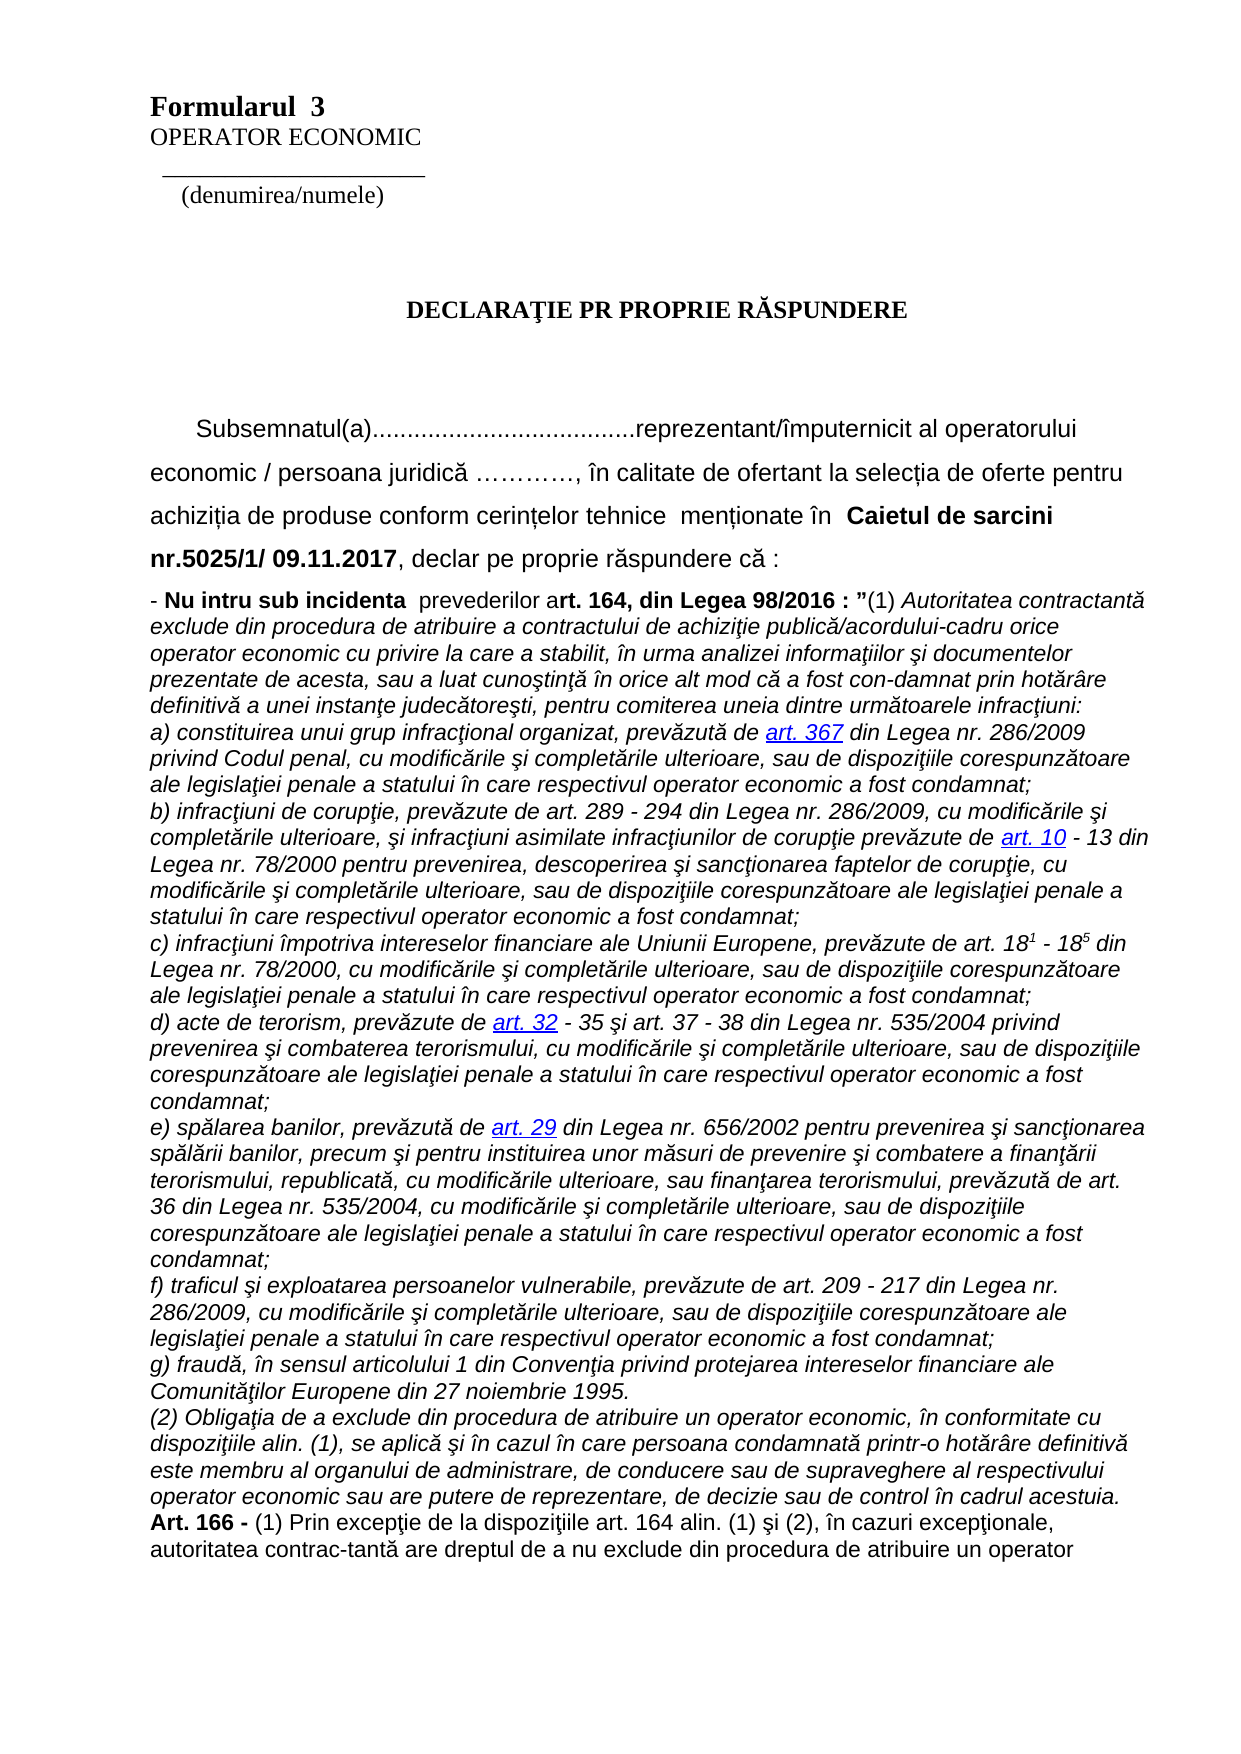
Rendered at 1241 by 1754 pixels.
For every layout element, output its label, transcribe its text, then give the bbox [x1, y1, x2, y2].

text - Nu intru sub incidenta prevederilor art. 164, din Legea 98/2016 : ”(1) Autoritatea contractantă exclude din procedura de atribuire a contractului de achiziţie publică/acordului-cadru orice operator economic cu privire la care a stabilit, în urma analizei informaţiilor şi documentelor prezentate de acesta, sau a luat cunoştinţă în orice alt mod că a fost con-damnat prin hotărâre definitivă a unei instanţe judecătoreşti, pentru comiterea uneia dintre următoarele infracţiuni: [150, 587, 1152, 719]
text Formularul 3 [150, 89, 1152, 122]
text b) infracţiuni de corupţie, prevăzute de art. 289 - 294 din Legea nr. 286/2009, cu modificările şi completările ulterioare, şi infracţiuni asimilate infracţiunilor de corupţie prevăzute de art. 10 - 13 din Legea nr. 78/2000 pentru prevenirea, descoperirea şi sancţionarea faptelor de corupţie, cu modificările şi completările ulterioare, sau de dispoziţiile corespunzătoare ale legislaţiei penale a statului în care respectivul operator economic a fost condamnat; [150, 798, 1152, 929]
text f) traficul şi exploatarea persoanelor vulnerabile, prevăzute de art. 209 - 217 din Legea nr. 286/2009, cu modificările şi completările ulterioare, sau de dispoziţiile corespunzătoare ale legislaţiei penale a statului în care respectivul operator economic a fost condamnat; [150, 1272, 1152, 1351]
text (denumirea/numele) [150, 180, 1152, 208]
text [150, 1509, 1152, 1562]
text DECLARAŢIE PR PROPRIE RĂSPUNDERE [150, 295, 1152, 323]
text _____________________ [150, 151, 1152, 180]
text e) spălarea banilor, prevăzută de art. 29 din Legea nr. 656/2002 pentru prevenirea şi sancţionarea spălării banilor, precum şi pentru instituirea unor măsuri de prevenire şi combatere a finanţării terorismului, republicată, cu modificările ulterioare, sau finanţarea terorismului, prevăzută de art. 36 din Legea nr. 535/2004, cu modificările şi completările ulterioare, sau de dispoziţiile corespunzătoare ale legislaţiei penale a statului în care respectivul operator economic a fost condamnat; [150, 1114, 1152, 1272]
text Subsemnatul(a)......................................reprezentant/împuternicit al operatorului economic / persoana juridică …………, în calitate de ofertant la selecția de oferte pentru achiziția de produse conform cerințelor tehnice menționate în Caietul de sarcini nr.5025/1/ 09.11.2017, declar pe proprie răspundere că : [150, 414, 1152, 573]
text c) infracţiuni împotriva intereselor financiare ale Uniunii Europene, prevăzute de art. 181 - 185 din Legea nr. 78/2000, cu modificările şi completările ulterioare, sau de dispoziţiile corespunzătoare ale legislaţiei penale a statului în care respectivul operator economic a fost condamnat; [150, 929, 1152, 1009]
text a) constituirea unui grup infracţional organizat, prevăzută de art. 367 din Legea nr. 286/2009 privind Codul penal, cu modificările şi completările ulterioare, sau de dispoziţiile corespunzătoare ale legislaţiei penale a statului în care respectivul operator economic a fost condamnat; [150, 719, 1152, 798]
text (2) Obligaţia de a exclude din procedura de atribuire un operator economic, în conformitate cu dispoziţiile alin. (1), se aplică şi în cazul în care persoana condamnată printr-o hotărâre definitivă este membru al organului de administrare, de conducere sau de supraveghere al respectivului operator economic sau are putere de reprezentare, de decizie sau de control în cadrul acestuia. [150, 1404, 1152, 1509]
text d) acte de terorism, prevăzute de art. 32 - 35 şi art. 37 - 38 din Legea nr. 535/2004 privind prevenirea şi combaterea terorismului, cu modificările şi completările ulterioare, sau de dispoziţiile corespunzătoare ale legislaţiei penale a statului în care respectivul operator economic a fost condamnat; [150, 1009, 1152, 1114]
text g) fraudă, în sensul articolului 1 din Convenţia privind protejarea intereselor financiare ale Comunităţilor Europene din 27 noiembrie 1995. [150, 1351, 1152, 1404]
text OPERATOR ECONOMIC [150, 122, 1152, 151]
